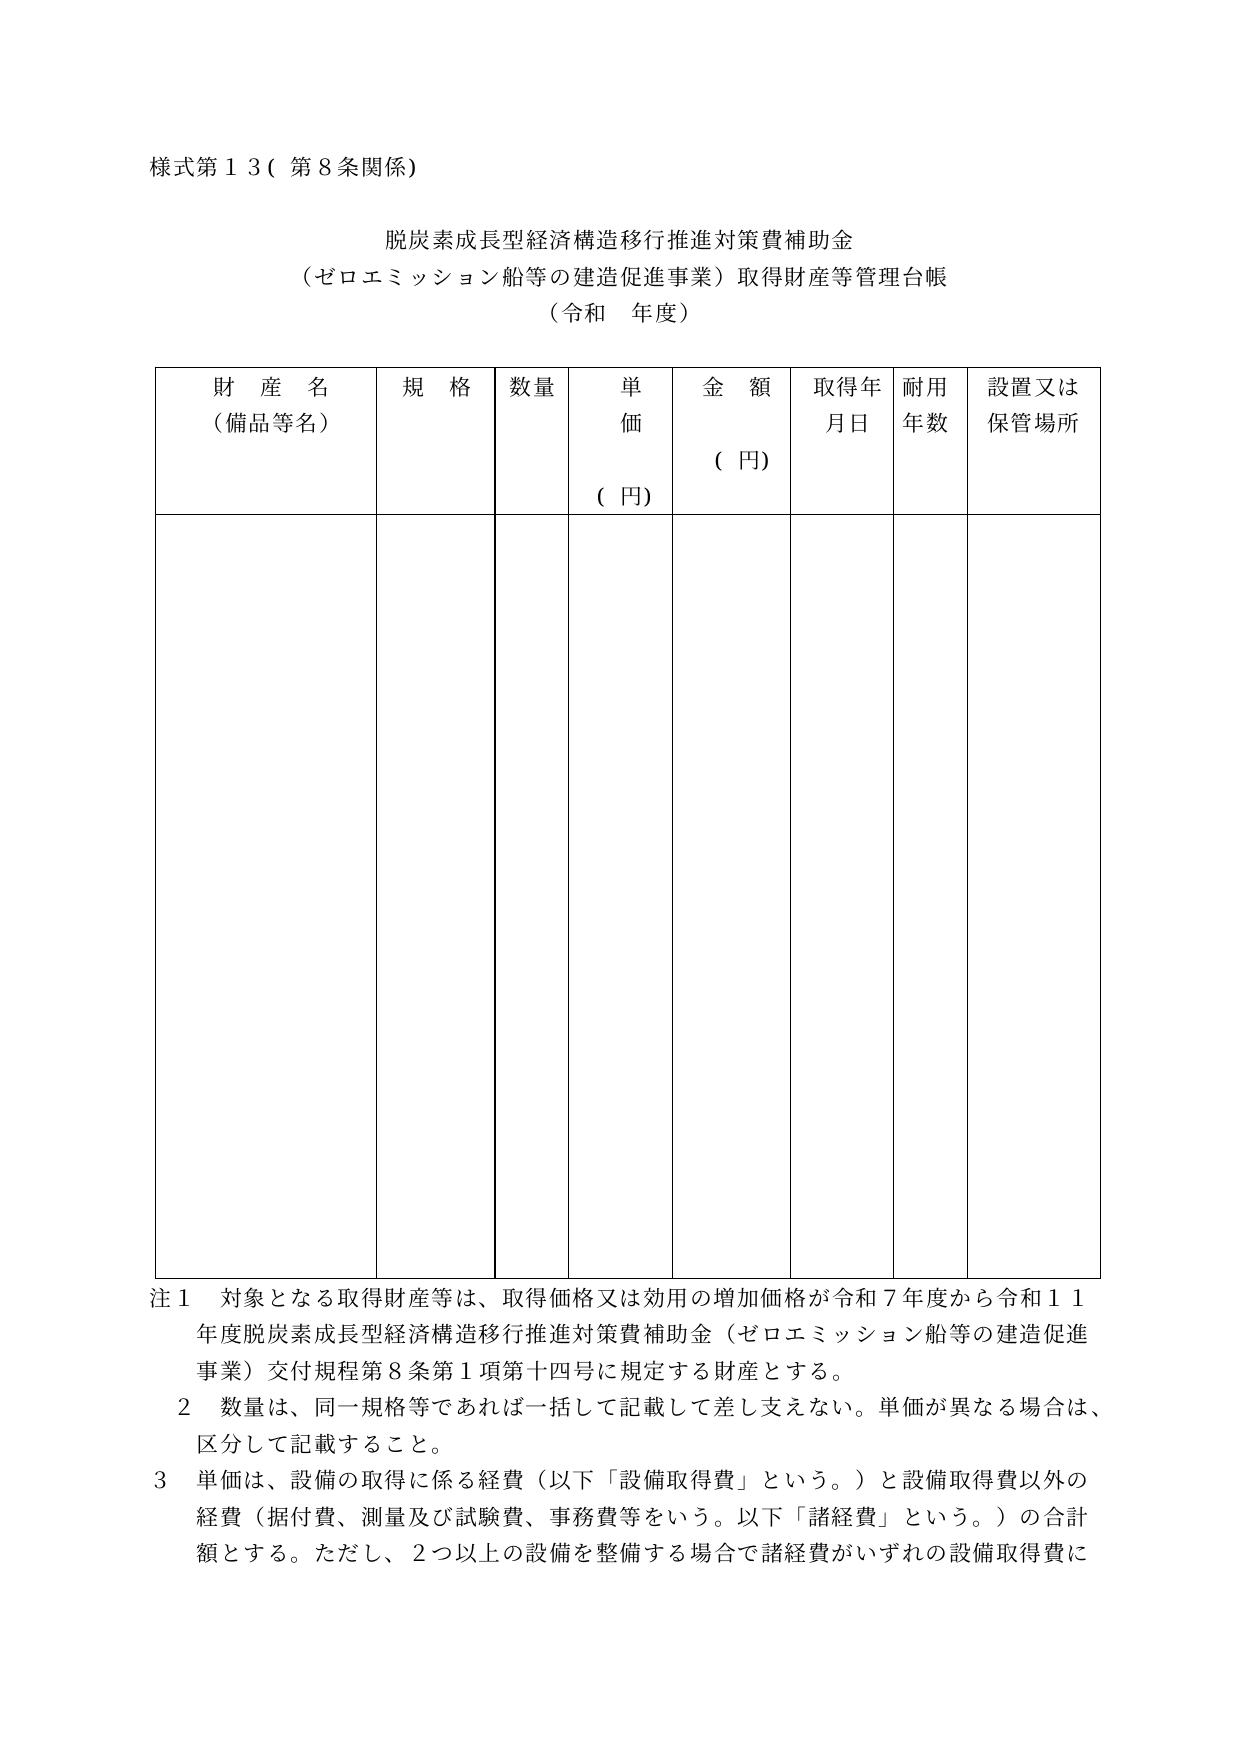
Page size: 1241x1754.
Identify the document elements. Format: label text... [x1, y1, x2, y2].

table_header 数量 [496, 368, 568, 513]
table_header 財 産 名 （備品等名） [156, 368, 376, 513]
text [149, 1461, 1091, 1570]
text 様式第１３(第８条関係) [149, 148, 1091, 184]
table_cell [791, 515, 893, 1278]
table_cell [377, 515, 494, 1278]
table_header 耐用 年数 [894, 368, 967, 513]
table_cell [894, 515, 967, 1278]
table_cell [569, 515, 672, 1278]
table_cell [156, 515, 376, 1278]
table_cell [673, 515, 790, 1278]
table_header 単 価 (円) [569, 368, 672, 513]
text 注１ 対象となる取得財産等は、取得価格又は効用の増加価格が令和７年度から令和１１年度脱炭素成長型経済構造移行推進対策費補助金（ゼロエミッション船等の建造促進事業）交付規程第８条第１項第十四号に規定する財産とする。 [149, 1279, 1091, 1388]
text 脱炭素成長型経済構造移行推進対策費補助金 [149, 221, 1091, 257]
table_header 取得年月日 [791, 368, 893, 513]
table_header 設置又は 保管場所 [968, 368, 1100, 513]
table_header 規 格 [377, 368, 494, 513]
table_cell [968, 515, 1100, 1278]
table_cell [496, 515, 568, 1278]
text （ゼロエミッション船等の建造促進事業）取得財産等管理台帳 [149, 257, 1091, 294]
text ２ 数量は、同一規格等であれば一括して記載して差し支えない。単価が異なる場合は、区分して記載すること。 [149, 1388, 1091, 1461]
table_header 金 額 (円) [673, 368, 790, 513]
text （令和 年度） [149, 294, 1091, 330]
